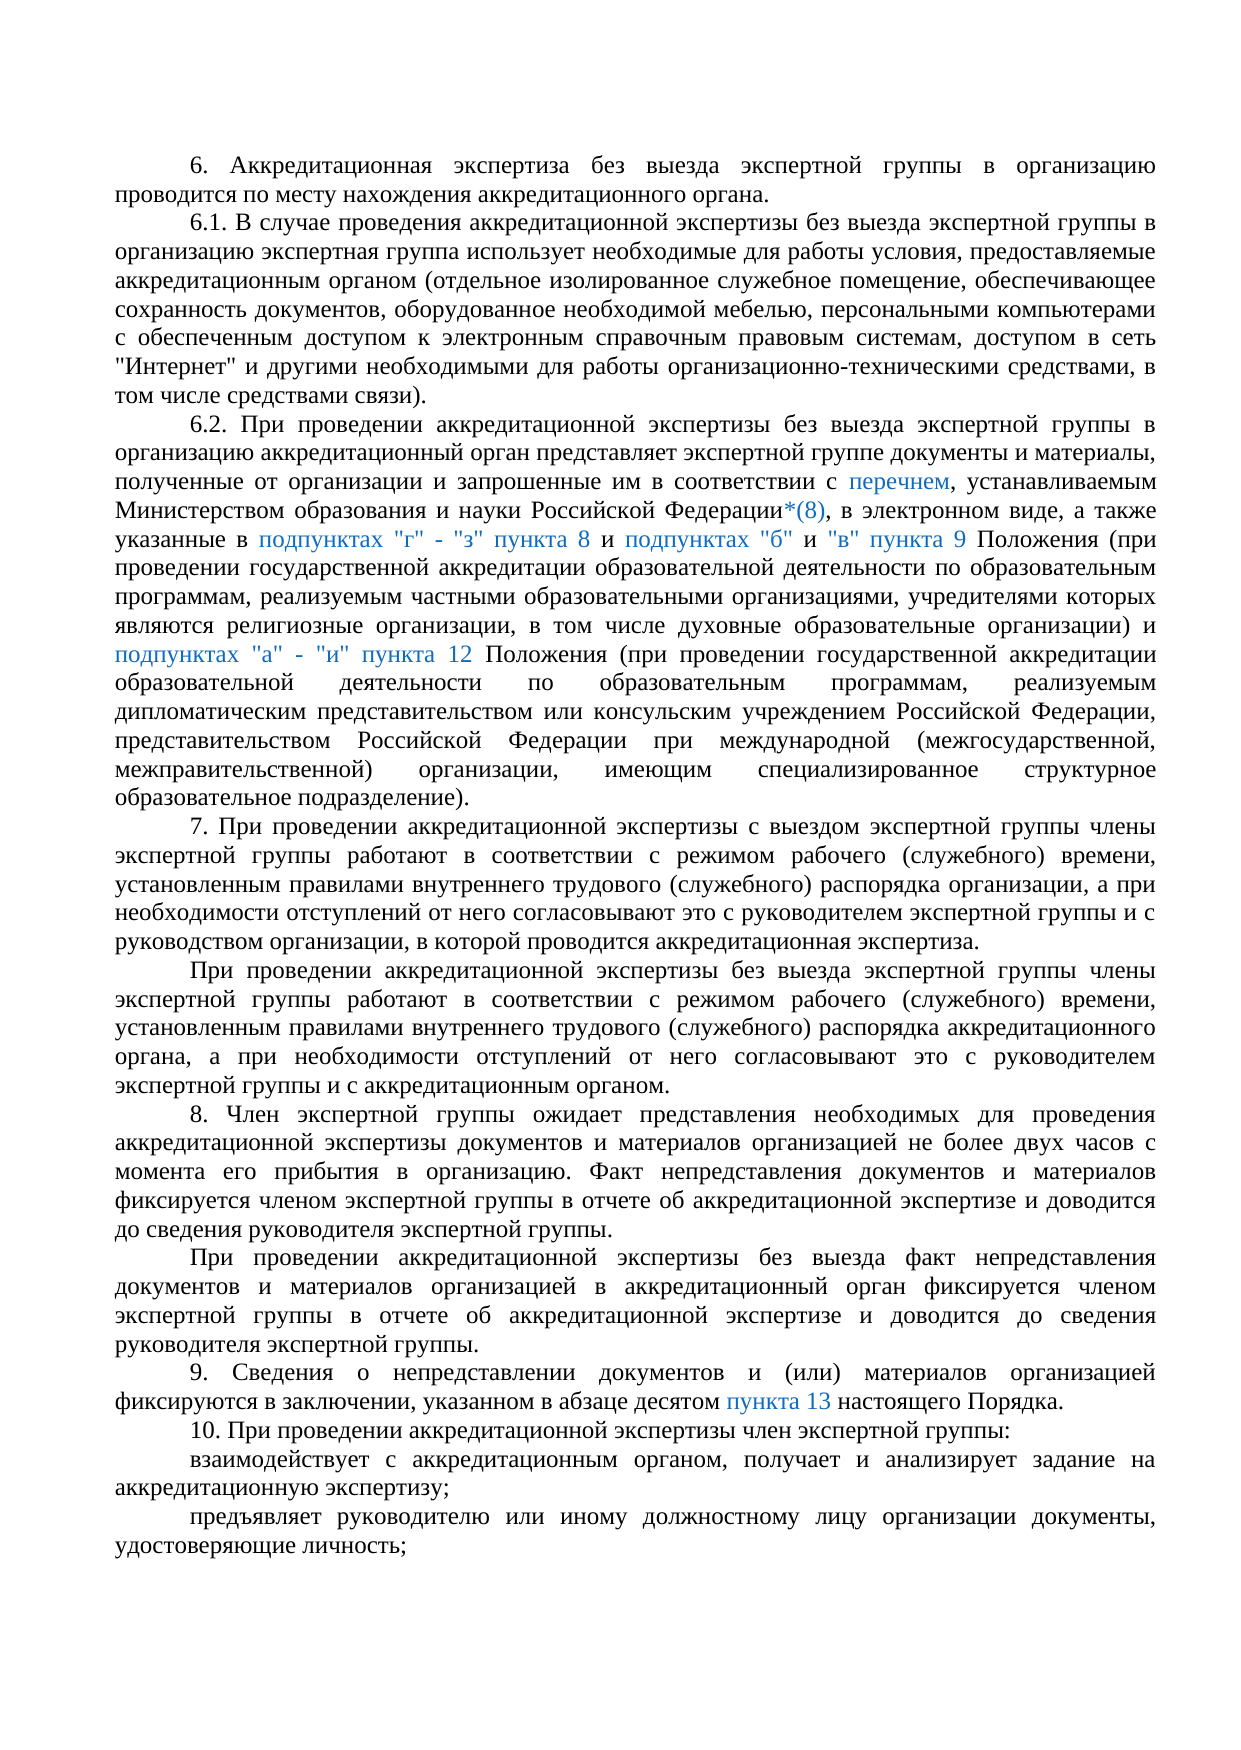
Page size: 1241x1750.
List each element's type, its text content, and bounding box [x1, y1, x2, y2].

text 9. Сведения о непредставлении документов и (или) материалов организацией фиксируются в заключении, указанном в абзаце десятом пункта 13 настоящего Порядка. [114, 1357, 1157, 1415]
text 6.2. При проведении аккредитационной экспертизы без выезда экспертной группы в организацию аккредитационный орган представляет экспертной группе документы и материалы, полученные от организации и запрошенные им в соответствии с перечнем, устанавливаемым Министерством образования и науки Российской Федерации*(8), в электронном виде, а также указанные в подпунктах "г" - "з" пункта 8 и подпунктах "б" и "в" пункта 9 Положения (при проведении государственной аккредитации образовательной деятельности по образовательным программам, реализуемым частными образовательными организациями, учредителями которых являются религиозные организации, в том числе духовные образовательные организации) и подпунктах "а" - "и" пункта 12 Положения (при проведении государственной аккредитации образовательной деятельности по образовательным программам, реализуемым дипломатическим представительством или консульским учреждением Российской Федерации, представительством Российской Федерации при международной (межгосударственной, межправительственной) организации, имеющим специализированное структурное образовательное подразделение). [114, 409, 1157, 811]
text 6. Аккредитационная экспертиза без выезда экспертной группы в организацию проводится по месту нахождения аккредитационного органа. [114, 150, 1157, 207]
text 10. При проведении аккредитационной экспертизы член экспертной группы: [114, 1415, 1157, 1444]
text 7. При проведении аккредитационной экспертизы с выездом экспертной группы члены экспертной группы работают в соответствии с режимом рабочего (служебного) времени, установленным правилами внутреннего трудового (служебного) распорядка организации, а при необходимости отступлений от него согласовывают это с руководителем экспертной группы и с руководством организации, в которой проводится аккредитационная экспертиза. [114, 811, 1157, 955]
text взаимодействует с аккредитационным органом, получает и анализирует задание на аккредитационную экспертизу; [114, 1444, 1157, 1501]
text предъявляет руководителю или иному должностному лицу организации документы, удостоверяющие личность; [114, 1501, 1157, 1559]
text При проведении аккредитационной экспертизы без выезда факт непредставления документов и материалов организацией в аккредитационный орган фиксируется членом экспертной группы в отчете об аккредитационной экспертизе и доводится до сведения руководителя экспертной группы. [114, 1242, 1157, 1357]
text 6.1. В случае проведения аккредитационной экспертизы без выезда экспертной группы в организацию экспертная группа использует необходимые для работы условия, предоставляемые аккредитационным органом (отдельное изолированное служебное помещение, обеспечивающее сохранность документов, оборудованное необходимой мебелью, персональными компьютерами с обеспеченным доступом к электронным справочным правовым системам, доступом в сеть "Интернет" и другими необходимыми для работы организационно-техническими средствами, в том числе средствами связи). [114, 207, 1157, 409]
text При проведении аккредитационной экспертизы без выезда экспертной группы члены экспертной группы работают в соответствии с режимом рабочего (служебного) времени, установленным правилами внутреннего трудового (служебного) распорядка аккредитационного органа, а при необходимости отступлений от него согласовывают это с руководителем экспертной группы и с аккредитационным органом. [114, 955, 1157, 1099]
text 8. Член экспертной группы ожидает представления необходимых для проведения аккредитационной экспертизы документов и материалов организацией не более двух часов с момента его прибытия в организацию. Факт непредставления документов и материалов фиксируется членом экспертной группы в отчете об аккредитационной экспертизе и доводится до сведения руководителя экспертной группы. [114, 1099, 1157, 1242]
